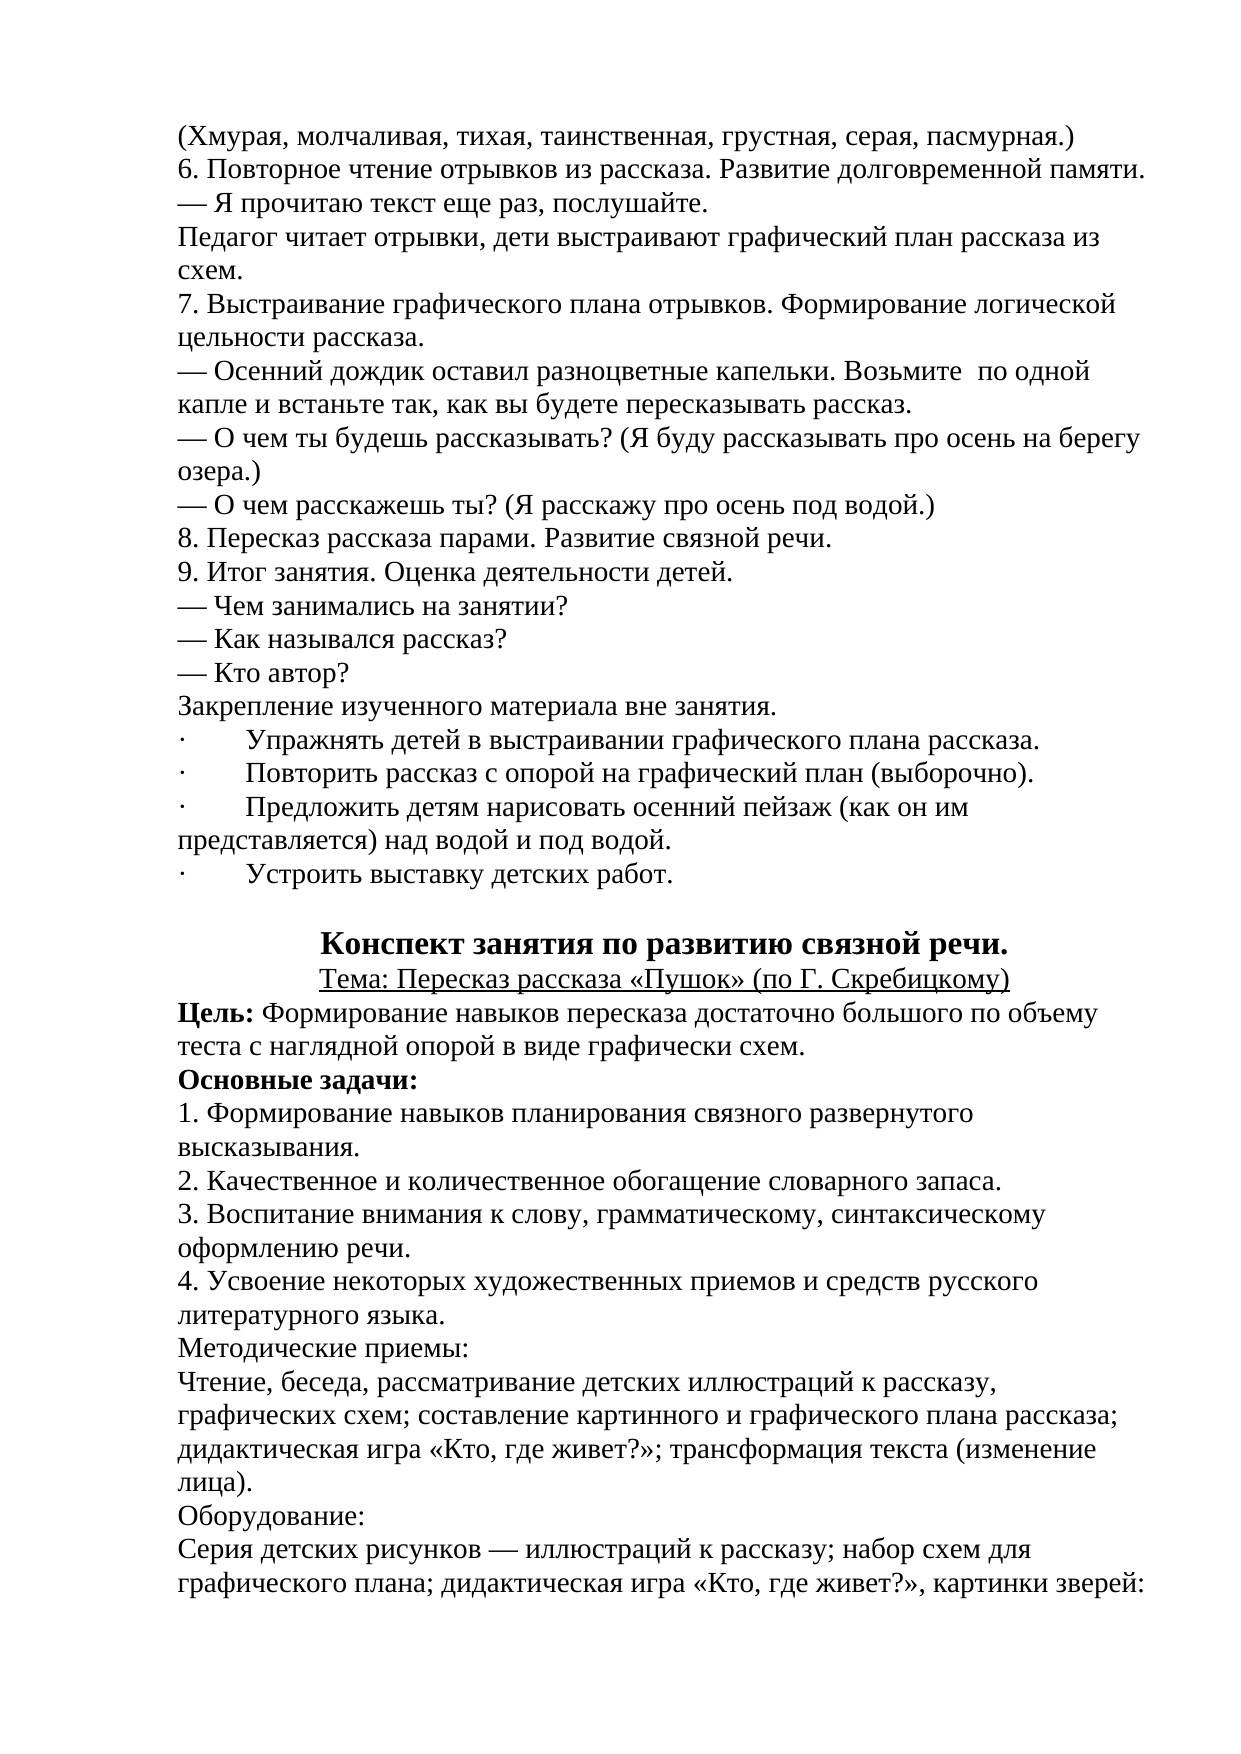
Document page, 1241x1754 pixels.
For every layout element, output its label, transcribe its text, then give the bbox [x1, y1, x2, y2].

text (Хмурая, молчаливая, тихая, таинственная, грустная, серая, пасмурная.) [177, 118, 1152, 152]
text — Как назывался рассказ? [177, 621, 1152, 655]
text — Я прочитаю текст еще раз, послушайте. [177, 185, 1152, 219]
text Закрепление изученного материала вне занятия. [177, 688, 1152, 722]
text 4. Усвоение некоторых художественных приемов и средств русского литературного языка. [177, 1263, 1152, 1330]
text — Кто автор? [177, 655, 1152, 688]
text 6. Повторное чтение отрывков из рассказа. Развитие долговременной памяти. [177, 152, 1152, 185]
text Конспект занятия по развитию связной речи. [177, 923, 1152, 961]
text Оборудование: [177, 1498, 1152, 1532]
text 2. Качественное и количественное обогащение словарного запаса. [177, 1163, 1152, 1196]
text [177, 1532, 1152, 1599]
text 1. Формирование навыков планирования связного развернутого высказывания. [177, 1096, 1152, 1163]
text Цель: Формирование навыков пересказа достаточно большого по объему теста с наглядной опорой в виде графически схем. [177, 995, 1152, 1062]
text — Чем занимались на занятии? [177, 588, 1152, 621]
text Чтение, беседа, рассматривание детских иллюстраций к рассказу, графических схем; составление картинного и графического плана рассказа; дидактическая игра «Кто, где живет?»; трансформация текста (изменение лица). [177, 1364, 1152, 1498]
text Основные задачи: [177, 1062, 1152, 1096]
text Педагог читает отрывки, дети выстраивают графический план рассказа из схем. [177, 219, 1152, 286]
text · Предложить детям нарисовать осенний пейзаж (как он им представляется) над водой и под водой. [177, 789, 1152, 856]
text · Устроить выставку детских работ. [177, 856, 1152, 889]
text — Осенний дождик оставил разноцветные капельки. Возьмите по одной капле и встаньте так, как вы будете пересказывать рассказ. [177, 353, 1152, 420]
text · Упражнять детей в выстраивании графического плана рассказа. [177, 722, 1152, 755]
text 3. Воспитание внимания к слову, грамматическому, синтаксическому оформлению речи. [177, 1196, 1152, 1263]
text Методические приемы: [177, 1330, 1152, 1364]
text 7. Выстраивание графического плана отрывков. Формирование логической цельности рассказа. [177, 286, 1152, 353]
text Тема: Пересказ рассказа «Пушок» (по Г. Скребицкому) [177, 961, 1152, 995]
text · Повторить рассказ с опорой на графический план (выборочно). [177, 755, 1152, 789]
text 8. Пересказ рассказа парами. Развитие связной речи. [177, 521, 1152, 554]
text — О чем ты будешь рассказывать? (Я буду рассказывать про осень на берегу озера.) [177, 420, 1152, 487]
text — О чем расскажешь ты? (Я расскажу про осень под водой.) [177, 487, 1152, 521]
text 9. Итог занятия. Оценка деятельности детей. [177, 554, 1152, 588]
